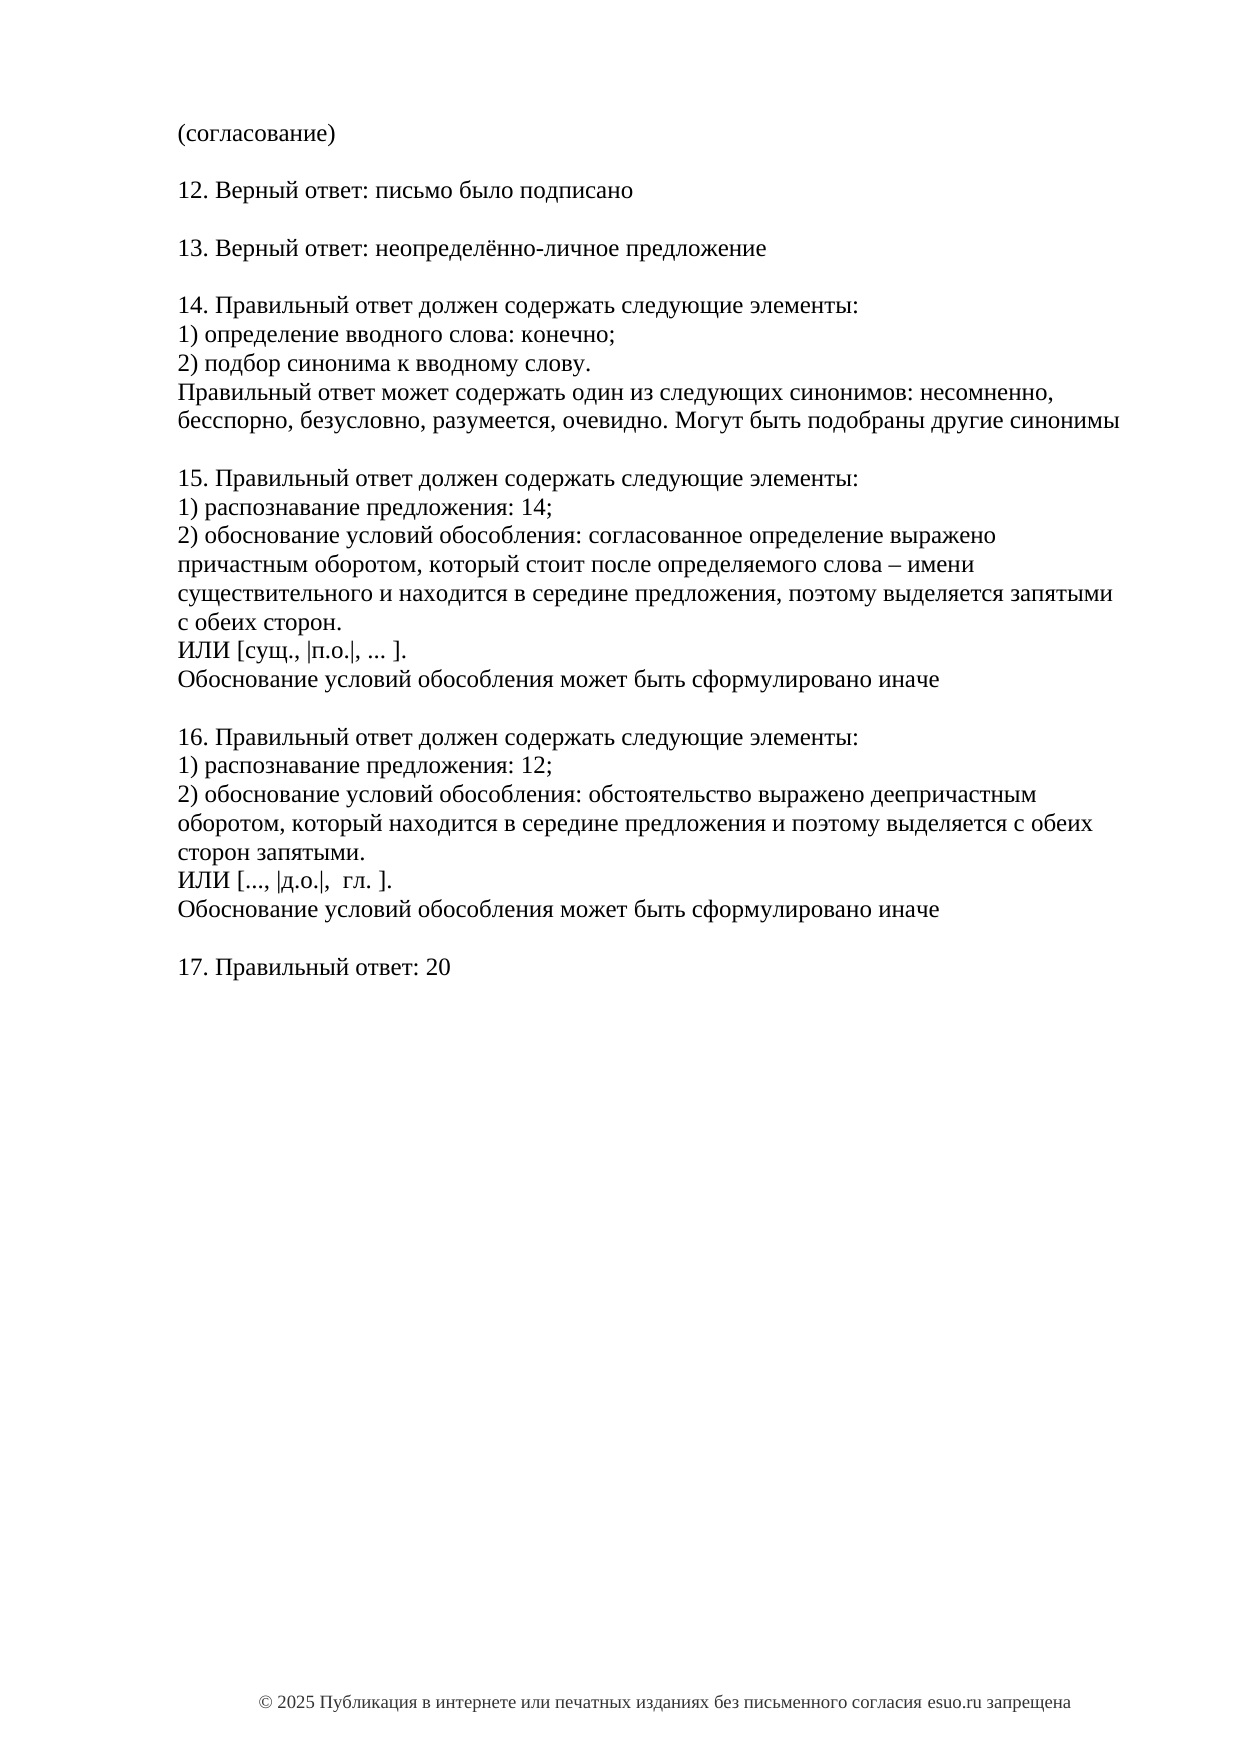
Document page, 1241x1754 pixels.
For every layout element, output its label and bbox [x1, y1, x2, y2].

text [177, 118, 1122, 981]
